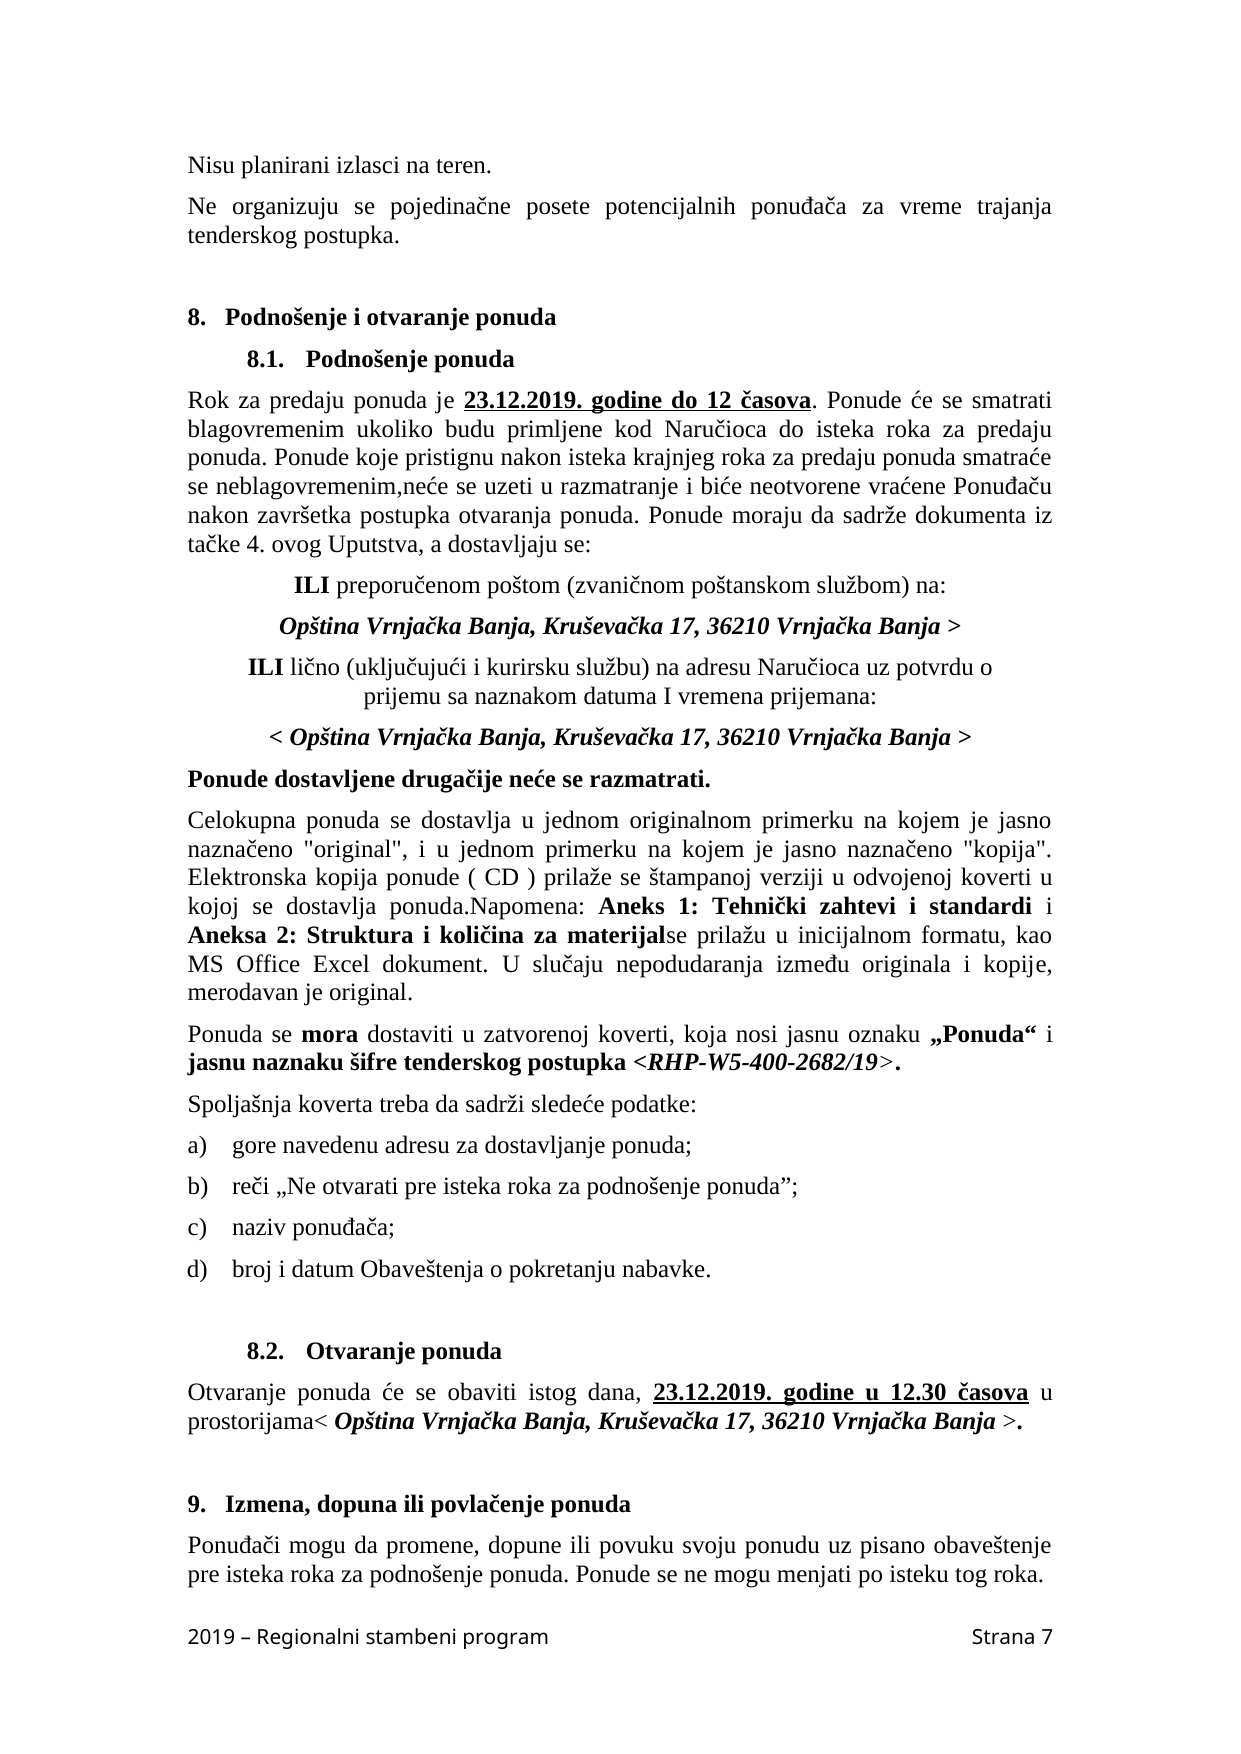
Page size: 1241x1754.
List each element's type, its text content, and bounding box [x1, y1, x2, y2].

text Rok za predaju ponuda je 23.12.2019. godine do 12 časova. Ponude će se smatrati blagovremenim ukoliko budu primljene kod Naručioca do isteka roka za predaju ponuda. Ponude koje pristignu nakon isteka krajnjeg roka za predaju ponuda smatraće se neblagovremenim,neće se uzeti u razmatranje i biće neotvorene vraćene Ponuđaču nakon završetka postupka otvaranja ponuda. Ponude moraju da sadrže dokumenta iz tačke 4. ovog Uputstva, a dostavljaju se: [187, 385, 1053, 557]
text Ponuda se mora dostaviti u zatvorenoj koverti, koja nosi jasnu oznaku „Ponuda“ i jasnu naznaku šifre tenderskog postupka <RHP-W5-400-2682/19>. [187, 1019, 1053, 1076]
text < Opština Vrnjačka Banja, Kruševačka 17, 36210 Vrnjačka Banja > [187, 722, 1053, 751]
list naziv ponuđača; [187, 1212, 1053, 1241]
list Podnošenje ponuda [247, 344, 1053, 372]
list Otvaranje ponuda [247, 1336, 1053, 1365]
text Ponuđači mogu da promene, dopune ili povuku svoju ponudu uz pisano obaveštenje pre isteka roka za podnošenje ponuda. Ponude se ne mogu menjati po isteku tog roka. [187, 1530, 1053, 1587]
text ILI preporučenom poštom (zvaničnom poštanskom službom) na: [187, 570, 1053, 599]
text Ne organizuju se pojedinačne posete potencijalnih ponuđača za vreme trajanja tenderskog postupka. [187, 191, 1053, 249]
list Izmena, dopuna ili povlačenje ponuda [187, 1489, 1053, 1517]
list reči „Ne otvarati pre isteka roka za podnošenje ponudaˮ; [187, 1171, 1053, 1200]
text ILI lično (uključujući i kurirsku službu) na adresu Naručioca uz potvrdu o prijemu sa naznakom datuma I vremena prijemana: [225, 652, 1015, 710]
text Spoljašnja koverta treba da sadrži sledeće podatke: [187, 1089, 1053, 1117]
list broj i datum Obaveštenja o pokretanju nabavke. [187, 1254, 1053, 1282]
list gore navedenu adresu za dostavljanje ponuda; [187, 1130, 1053, 1159]
text Ponude dostavljene drugačije neće se razmatrati. [187, 764, 1053, 792]
text Opština Vrnjačka Banja, Kruševačka 17, 36210 Vrnjačka Banja > [187, 611, 1053, 640]
list Podnošenje i otvaranje ponuda [187, 302, 1053, 331]
text Nisu planirani izlasci na teren. [187, 150, 1053, 179]
text Otvaranje ponuda će se obaviti istog dana, 23.12.2019. godine u 12.30 časova u prostorijama< Opština Vrnjačka Banja, Kruševačka 17, 36210 Vrnjačka Banja >. [187, 1377, 1053, 1435]
text Celokupna ponuda se dostavlja u jednom originalnom primerku na kojem je jasno naznačeno "original", i u jednom primerku na kojem je jasno naznačeno "kopija". Elektronska kopija ponude ( CD ) prilaže se štampanoj verziji u odvojenoj koverti u kojoj se dostavlja ponuda.Napomena: Aneks 1: Tehnički zahtevi i standardi i Aneksa 2: Struktura i količina za materijalse prilažu u inicijalnom formatu, kao MS Office Excel dokument. U slučaju nepodudaranja između originala i kopije, merodavan je original. [187, 805, 1053, 1006]
